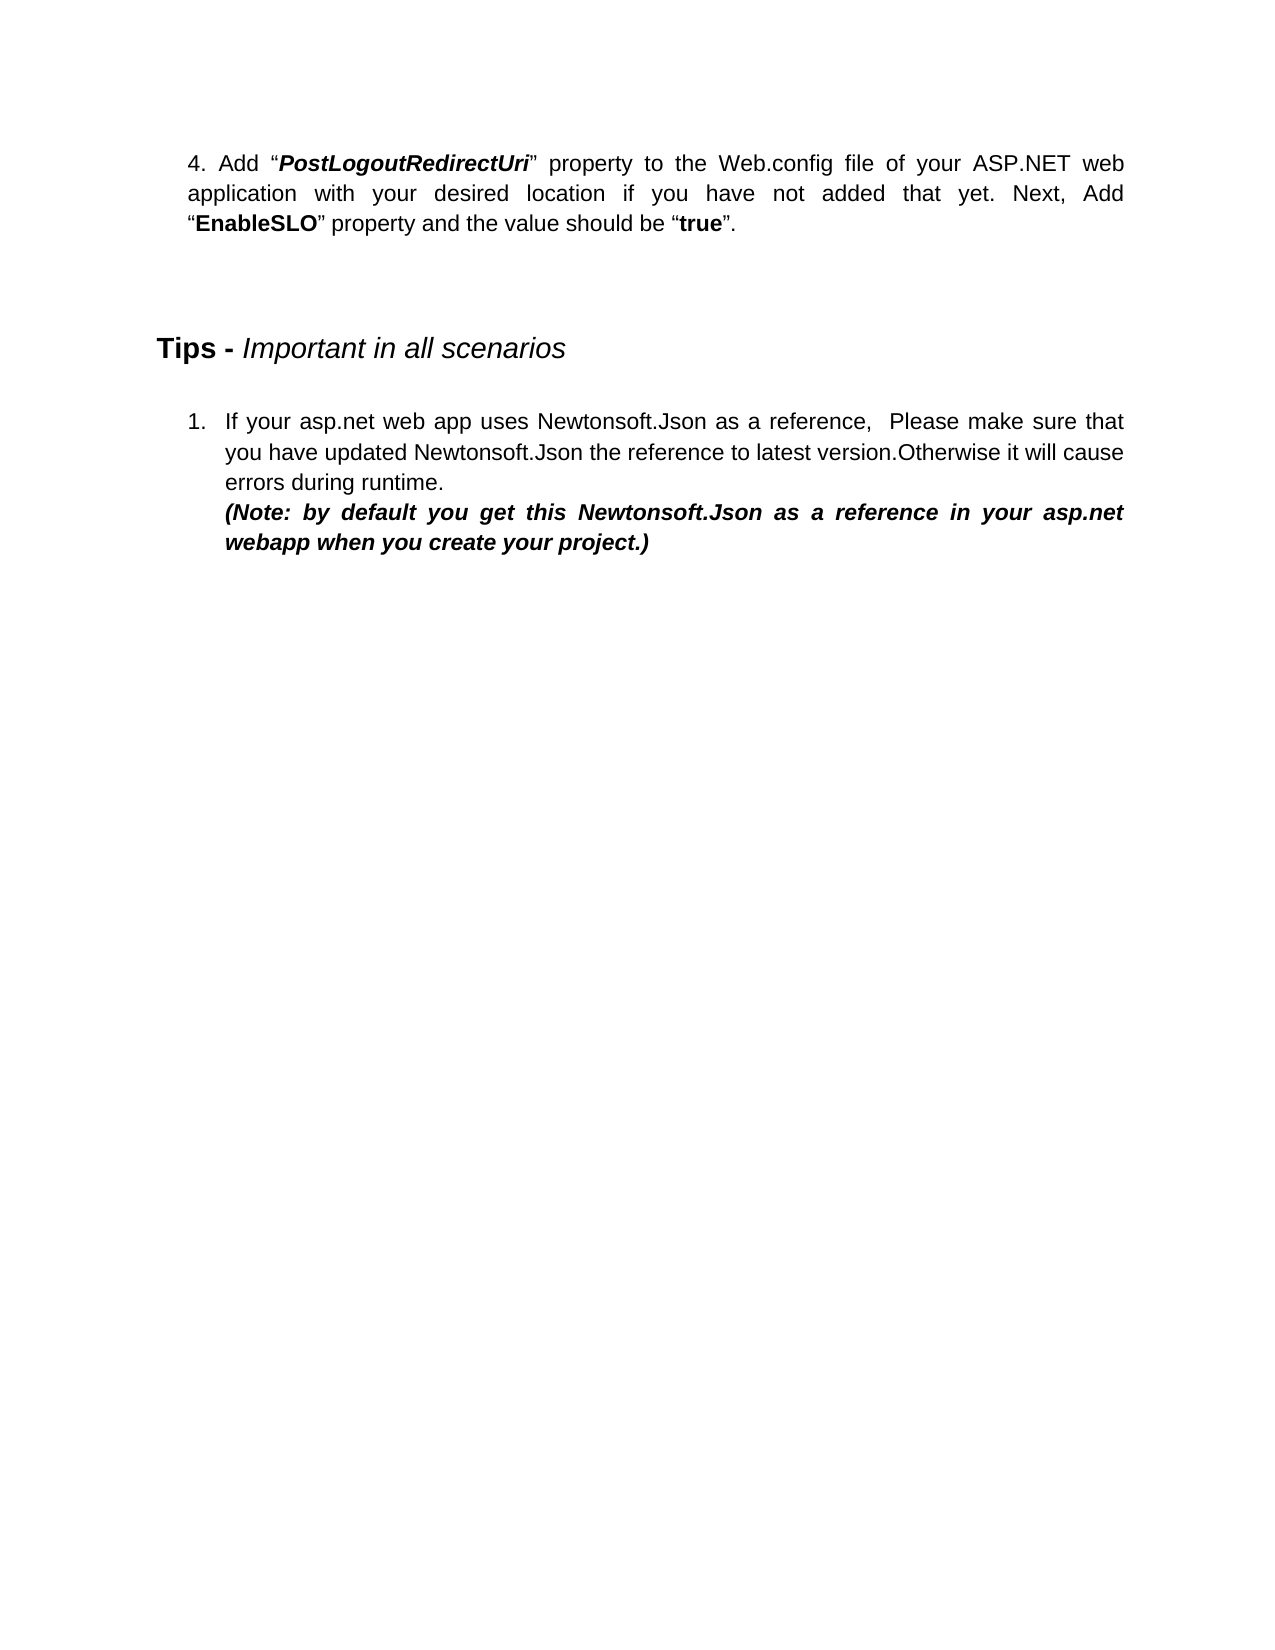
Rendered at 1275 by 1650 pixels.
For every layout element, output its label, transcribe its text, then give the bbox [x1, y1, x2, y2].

text (Note: by default you get this Newtonsoft.Json as a reference in your asp.net webapp when you create your project.) [225, 499, 1125, 556]
text Tips - Important in all scenarios [150, 331, 1125, 365]
list If your asp.net web app uses Newtonsoft.Json as a reference, Please make sure that you have updated Newtonsoft.Json the reference to latest version.Otherwise it will cause errors during runtime. [187, 408, 1125, 495]
text 4. Add “PostLogoutRedirectUri” property to the Web.config file of your ASP.NET web application with your desired location if you have not added that yet. Next, Add “EnableSLO” property and the value should be “true”. [187, 150, 1125, 237]
